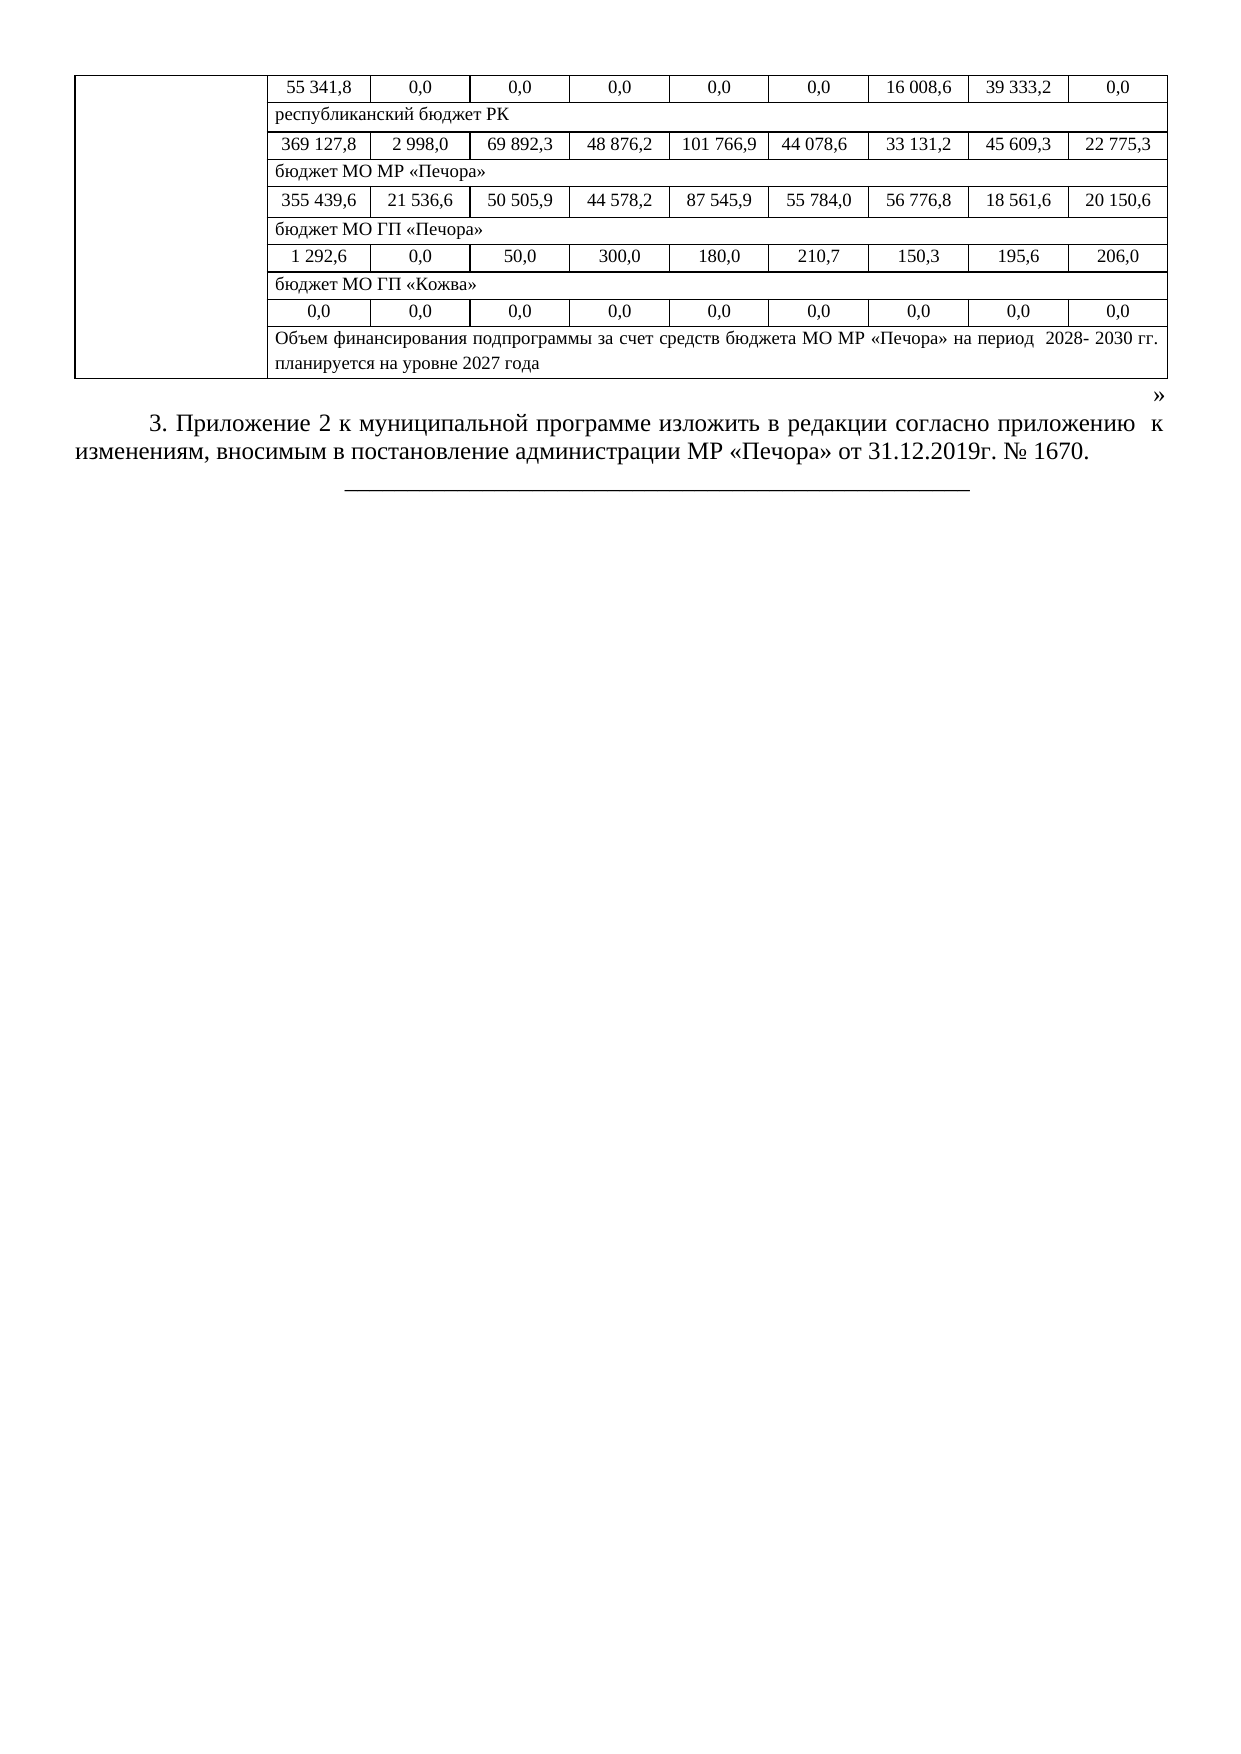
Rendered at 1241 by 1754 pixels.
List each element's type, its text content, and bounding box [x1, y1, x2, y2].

table_cell 69 892,3 [471, 133, 569, 158]
table_cell 45 609,3 [969, 133, 1068, 158]
text __________________________________________________ [75, 465, 1165, 494]
table_cell 0,0 [371, 76, 469, 102]
table_cell 48 876,2 [570, 133, 669, 158]
text » [75, 379, 1165, 408]
table_cell 210,7 [769, 245, 868, 271]
table_cell бюджет МО ГП «Кожва» [268, 273, 1167, 299]
table_cell 150,3 [869, 245, 968, 271]
table_cell 33 131,2 [869, 133, 968, 158]
table_cell 55 341,8 [268, 76, 370, 102]
table_cell 369 127,8 [268, 133, 370, 158]
table_cell 22 775,3 [1069, 133, 1167, 158]
table_cell 50,0 [471, 245, 569, 271]
table_cell 55 784,0 [769, 187, 868, 217]
table_cell 206,0 [1069, 245, 1167, 271]
table_cell 50 505,9 [471, 187, 569, 217]
table_cell 16 008,6 [869, 76, 968, 102]
table_cell 0,0 [570, 76, 669, 102]
table_cell 39 333,2 [969, 76, 1068, 102]
table_cell 0,0 [869, 300, 968, 326]
table_cell 0,0 [371, 245, 469, 271]
table_cell 44 578,2 [570, 187, 669, 217]
table_cell Объем финансирования подпрограммы за счет средств бюджета МО МР «Печора» на период 2028- 2030 гг. планируется на уровне 2027 года [268, 327, 1167, 378]
table_cell 21 536,6 [371, 187, 469, 217]
table_cell 0,0 [371, 300, 469, 326]
table_cell 0,0 [969, 300, 1068, 326]
table_cell 0,0 [268, 300, 370, 326]
table_cell республиканский бюджет РК [268, 103, 1167, 131]
table_cell 0,0 [1069, 300, 1167, 326]
table_cell 0,0 [570, 300, 669, 326]
table_cell 18 561,6 [969, 187, 1068, 217]
table_cell 0,0 [769, 76, 868, 102]
table_cell 56 776,8 [869, 187, 968, 217]
table_cell 87 545,9 [670, 187, 768, 217]
table_cell 180,0 [670, 245, 768, 271]
table_cell 44 078,6 [769, 133, 868, 158]
table_cell бюджет МО ГП «Печора» [268, 218, 1167, 244]
table_cell 0,0 [471, 76, 569, 102]
table_cell 0,0 [769, 300, 868, 326]
table_cell 1 292,6 [268, 245, 370, 271]
table_cell 355 439,6 [268, 187, 370, 217]
table_cell 0,0 [1069, 76, 1167, 102]
table_cell 20 150,6 [1069, 187, 1167, 217]
table_cell 0,0 [670, 76, 768, 102]
table_cell 195,6 [969, 245, 1068, 271]
text 3. Приложение 2 к муниципальной программе изложить в редакции согласно приложению к изменениям, вносимым в постановление администрации МР «Печора» от 31.12.2019г. № 1670. [75, 408, 1165, 465]
table_cell 101 766,9 [670, 133, 768, 158]
table_cell 2 998,0 [371, 133, 469, 158]
table_cell бюджет МО МР «Печора» [268, 160, 1167, 186]
table_cell 0,0 [670, 300, 768, 326]
table_cell 300,0 [570, 245, 669, 271]
table_cell 0,0 [471, 300, 569, 326]
